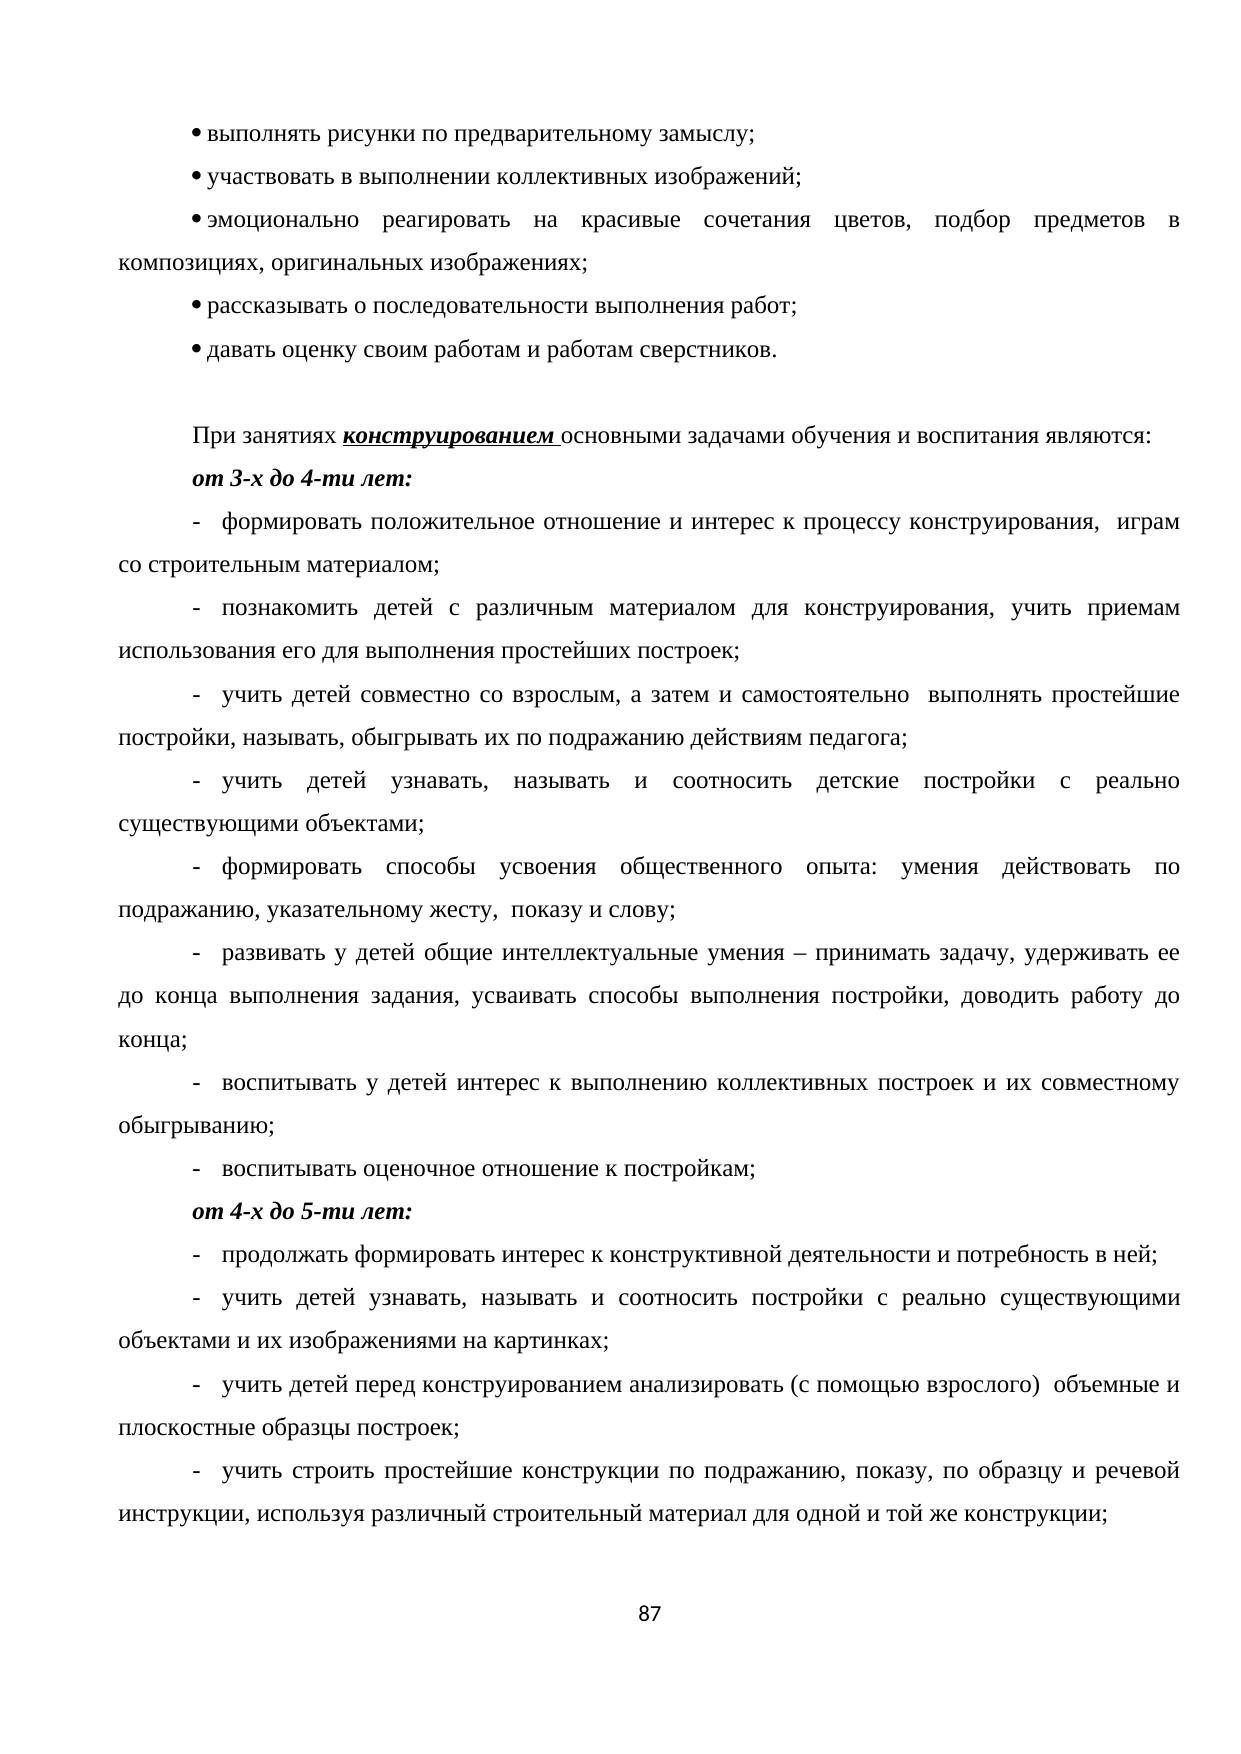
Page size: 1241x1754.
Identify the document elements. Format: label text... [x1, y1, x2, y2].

list продолжать формировать интерес к конструктивной деятельности и потребность в ней; [118, 1239, 1181, 1268]
list учить детей перед конструированием анализировать (с помощью взрослого) объемные и плоскостные образцы построек; [118, 1369, 1181, 1441]
list формировать способы усвоения общественного опыта: умения действовать по подражанию, указательному жесту, показу и слову; [118, 851, 1181, 923]
list учить детей совместно со взрослым, а затем и самостоятельно выполнять простейшие постройки, называть, обыгрывать их по подражанию действиям педагога; [118, 679, 1181, 751]
text от 3-х до 4-ти лет: [118, 463, 1181, 492]
list давать оценку своим работам и работам сверстников. [118, 334, 1181, 362]
list познакомить детей с различным материалом для конструирования, учить приемам использования его для выполнения простейших построек; [118, 592, 1181, 664]
text от 4-х до 5-ти лет: [118, 1196, 1181, 1225]
list воспитывать у детей интерес к выполнению коллективных построек и их совместному обыгрыванию; [118, 1067, 1181, 1139]
text При занятиях конструированием основными задачами обучения и воспитания являются: [118, 420, 1181, 449]
list учить детей узнавать, называть и соотносить детские постройки с реально существующими объектами; [118, 765, 1181, 837]
list развивать у детей общие интеллектуальные умения – принимать задачу, удерживать ее до конца выполнения задания, усваивать способы выполнения постройки, доводить работу до конца; [118, 937, 1181, 1052]
list воспитывать оценочное отношение к постройкам; [118, 1153, 1181, 1182]
list учить строить простейшие конструкции по подражанию, показу, по образцу и речевой инструкции, используя различный строительный материал для одной и той же конструкции; [118, 1455, 1181, 1527]
list выполнять рисунки по предварительному замыслу; [118, 118, 1181, 147]
list формировать положительное отношение и интерес к процессу конструирования, играм со строительным материалом; [118, 506, 1181, 578]
list участвовать в выполнении коллективных изображений; [118, 161, 1181, 190]
list рассказывать о последовательности выполнения работ; [118, 291, 1181, 319]
list учить детей узнавать, называть и соотносить постройки с реально существующими объектами и их изображениями на картинках; [118, 1282, 1181, 1354]
list эмоционально реагировать на красивые сочетания цветов, подбор предметов в композициях, оригинальных изображениях; [118, 204, 1181, 276]
